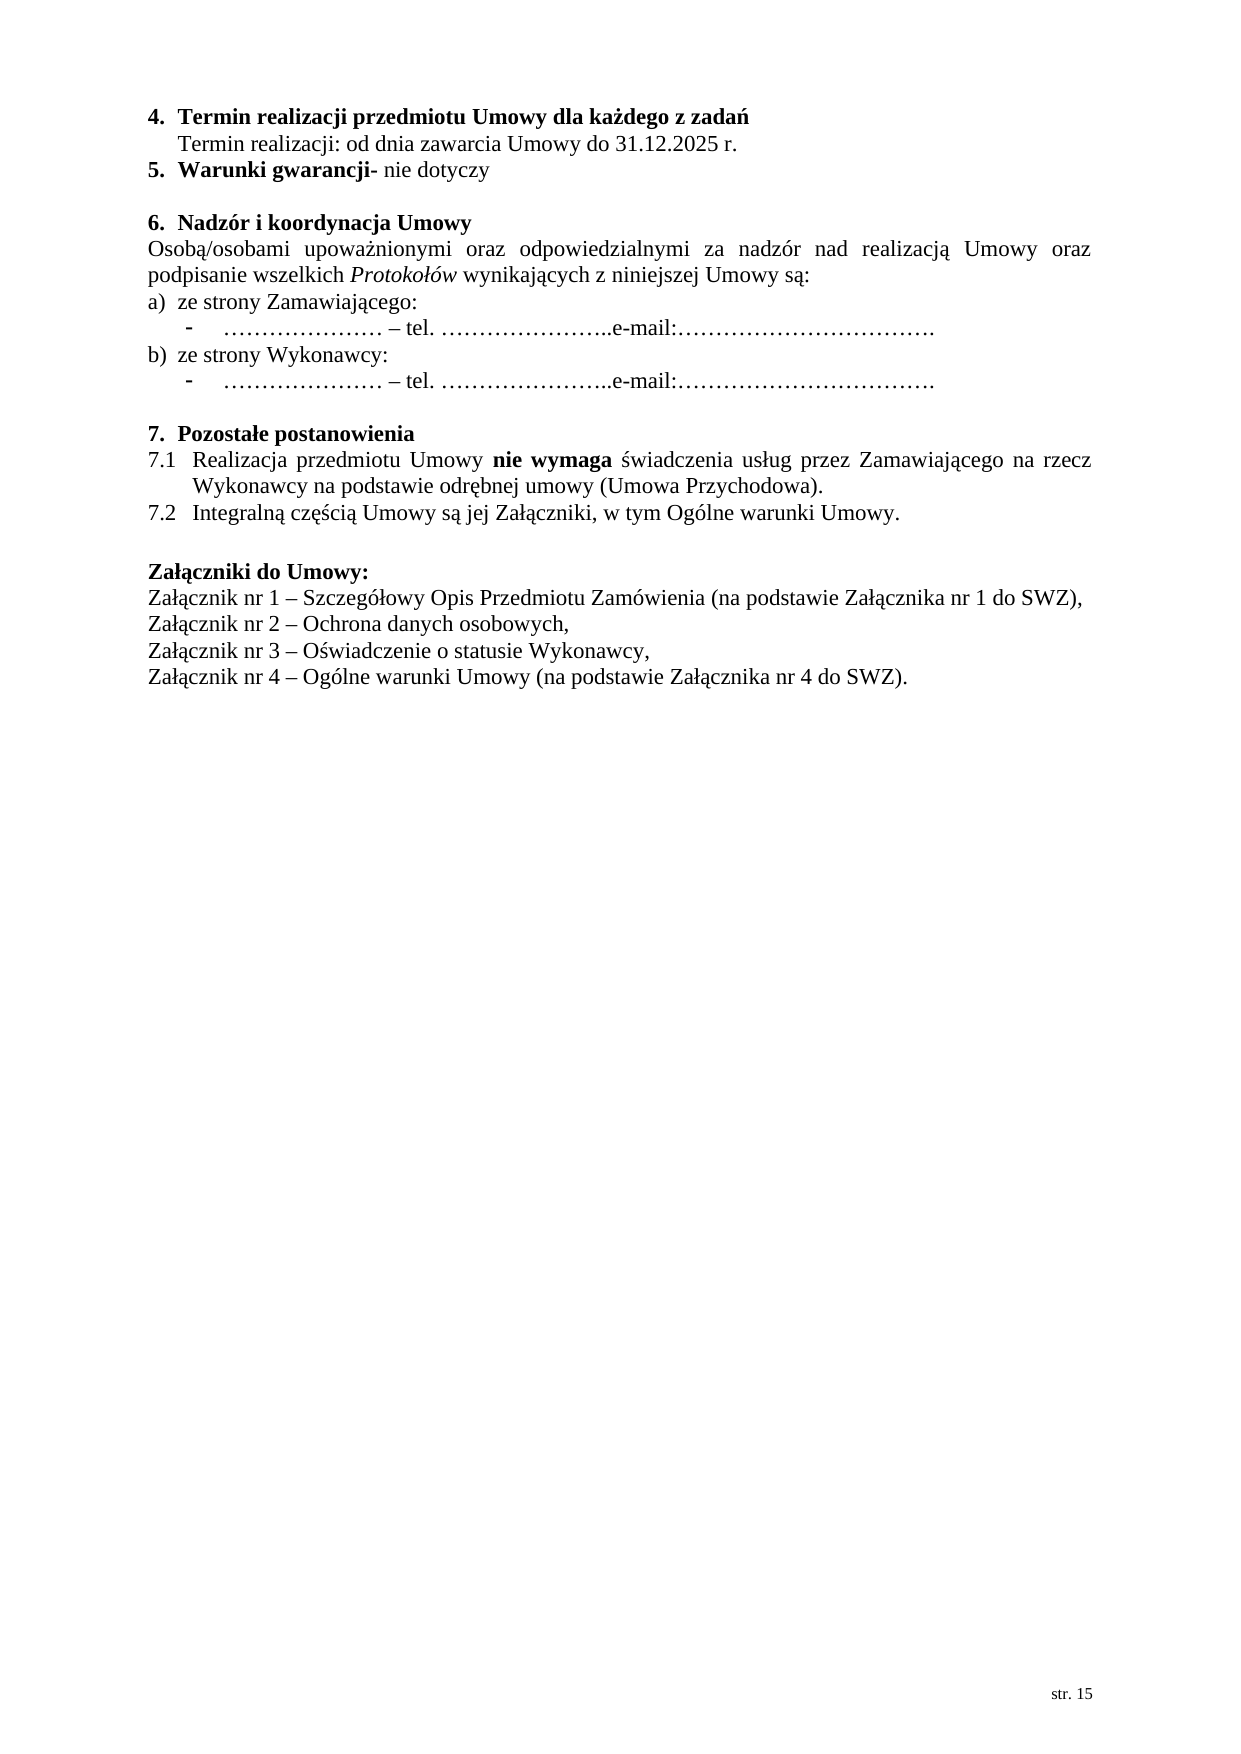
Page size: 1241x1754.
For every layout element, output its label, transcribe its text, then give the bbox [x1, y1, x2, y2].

text Załącznik nr 3 – Oświadczenie o statusie Wykonawcy, [148, 637, 1093, 663]
list ze strony Zamawiającego: [148, 288, 1093, 314]
list Nadzór i koordynacja Umowy [148, 209, 1093, 235]
list Pozostałe postanowienia [148, 420, 1093, 446]
list Warunki gwarancji- nie dotyczy [148, 156, 1093, 182]
list Termin realizacji przedmiotu Umowy dla każdego z zadań [148, 103, 1093, 130]
text 7.2 Integralną częścią Umowy są jej Załączniki, w tym Ogólne warunki Umowy. [148, 499, 1093, 525]
text Termin realizacji: od dnia zawarcia Umowy do 31.12.2025 r. [177, 130, 1093, 156]
text Osobą/osobami upoważnionymi oraz odpowiedzialnymi za nadzór nad realizacją Umowy oraz podpisanie wszelkich Protokołów wynikających z niniejszej Umowy są: [148, 235, 1093, 288]
list ………………… – tel. …………………..e-mail:……………………………. [185, 314, 1093, 341]
list ………………… – tel. …………………..e-mail:……………………………. [185, 367, 1093, 393]
subtitle Załączniki do Umowy: [148, 558, 1093, 584]
text Załącznik nr 4 – Ogólne warunki Umowy (na podstawie Załącznika nr 4 do SWZ). [148, 663, 1093, 689]
list ze strony Wykonawcy: [148, 341, 1093, 367]
text Załącznik nr 1 – Szczegółowy Opis Przedmiotu Zamówienia (na podstawie Załącznika nr 1 do SWZ), [148, 584, 1093, 610]
text Załącznik nr 2 – Ochrona danych osobowych, [148, 610, 1093, 637]
text 7.1 Realizacja przedmiotu Umowy nie wymaga świadczenia usług przez Zamawiającego na rzecz Wykonawcy na podstawie odrębnej umowy (Umowa Przychodowa). [148, 446, 1093, 499]
